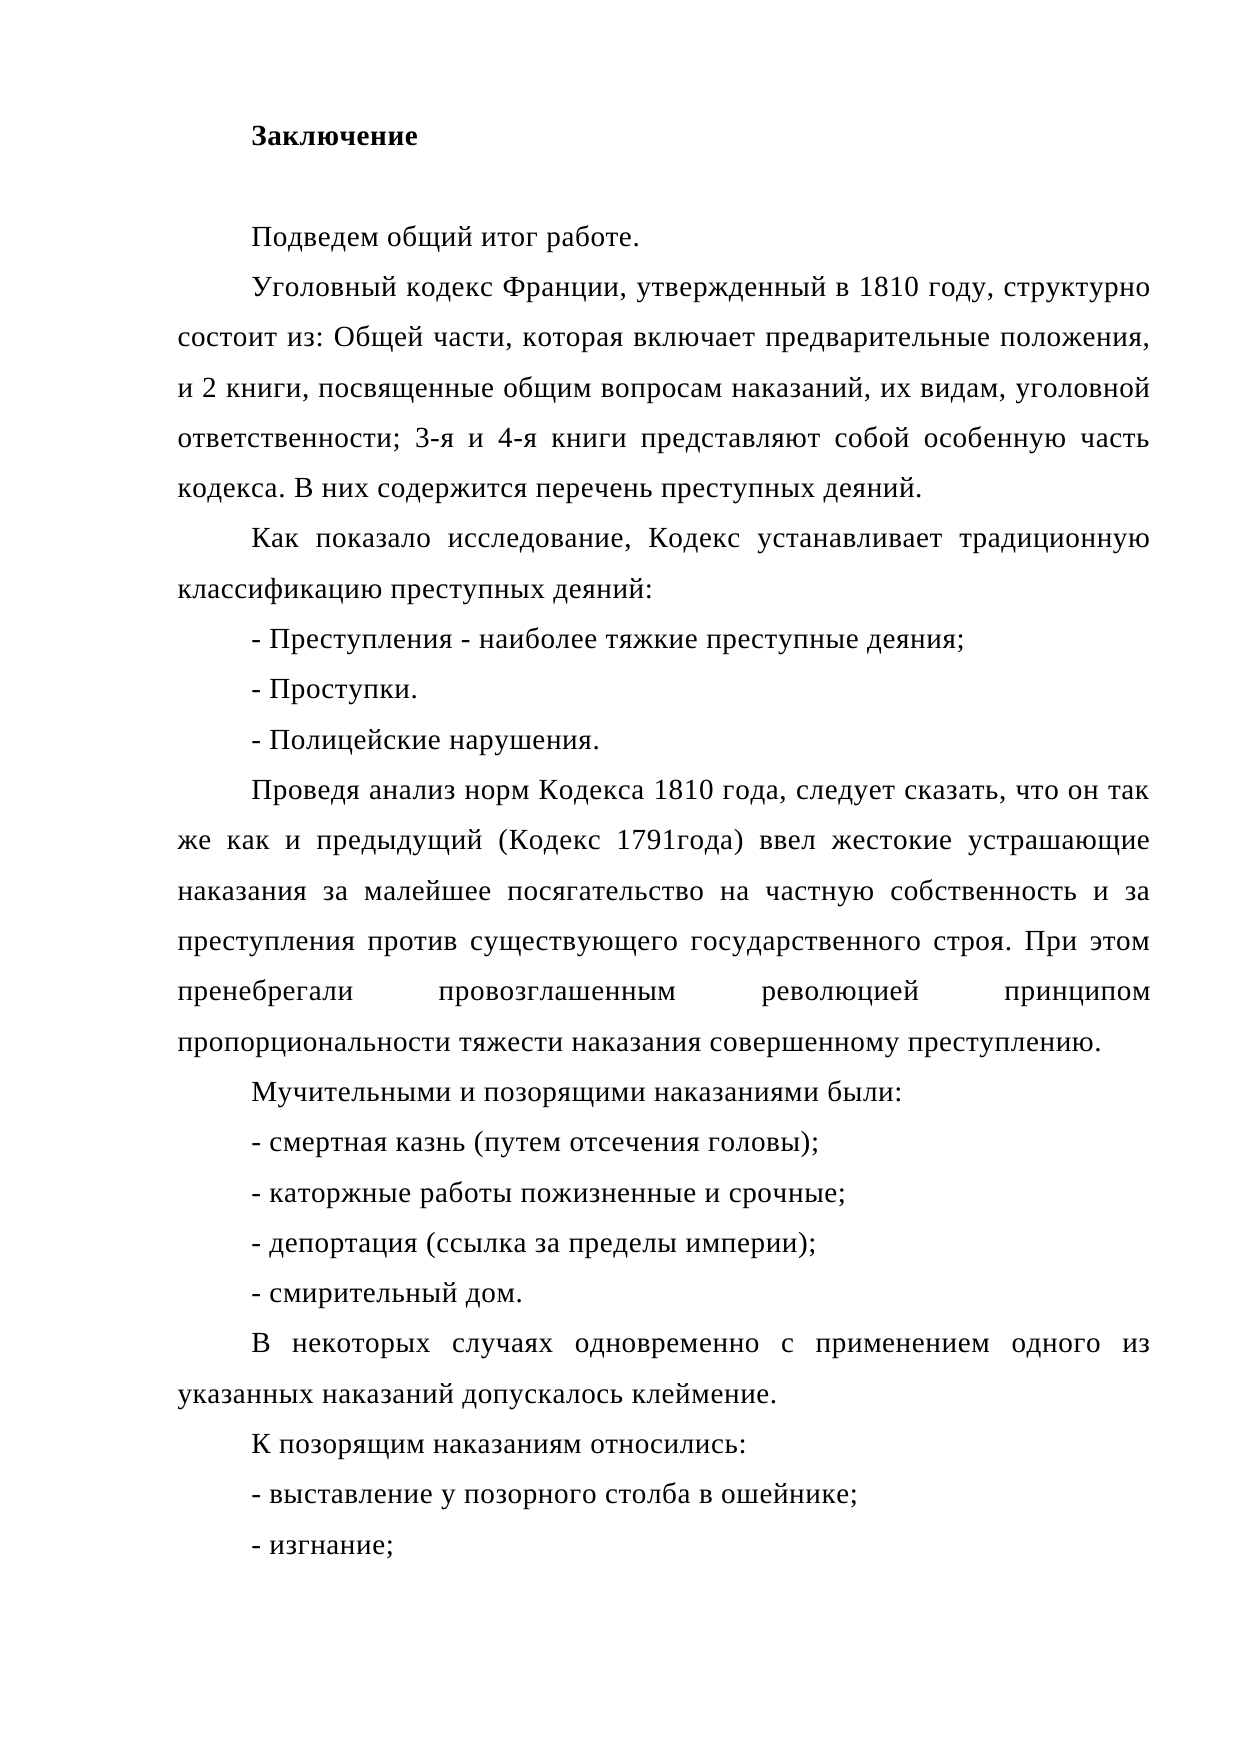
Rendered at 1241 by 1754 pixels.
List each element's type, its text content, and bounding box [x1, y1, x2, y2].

text - Полицейские нарушения. [177, 722, 1152, 755]
text - выставление у позорного столба в ошейнике; [177, 1477, 1152, 1510]
text - каторжные работы пожизненные и срочные; [177, 1175, 1152, 1208]
text - смирительный дом. [177, 1275, 1152, 1309]
text - изгнание; [177, 1527, 1152, 1560]
text Как показало исследование, Кодекс устанавливает традиционную классификацию преступных деяний: [177, 521, 1152, 604]
text Заключение [177, 118, 1152, 152]
text Проведя анализ норм Кодекса 1810 года, следует сказать, что он так же как и предыдущий (Кодекс 1791года) ввел жестокие устрашающие наказания за малейшее посягательство на частную собственность и за преступления против существующего государственного строя. При этом пренебрегали провозглашенным революцией принципом пропорциональности тяжести наказания совершенному преступлению. [177, 772, 1152, 1057]
text - депортация (ссылка за пределы империи); [177, 1225, 1152, 1258]
text - Проступки. [177, 672, 1152, 705]
text - Преступления - наиболее тяжкие преступные деяния; [177, 621, 1152, 655]
text Уголовный кодекс Франции, утвержденный в 1810 году, структурно состоит из: Общей части, которая включает предварительные положения, и 2 книги, посвященные общим вопросам наказаний, их видам, уголовной ответственности; 3-я и 4-я книги представляют собой особенную часть кодекса. В них содержится перечень преступных деяний. [177, 269, 1152, 504]
text В некоторых случаях одновременно с применением одного из указанных наказаний допускалось клеймение. [177, 1326, 1152, 1409]
text К позорящим наказаниям относились: [177, 1426, 1152, 1460]
text Мучительными и позорящими наказаниями были: [177, 1074, 1152, 1108]
text Подведем общий итог работе. [177, 219, 1152, 252]
text - смертная казнь (путем отсечения головы); [177, 1124, 1152, 1158]
